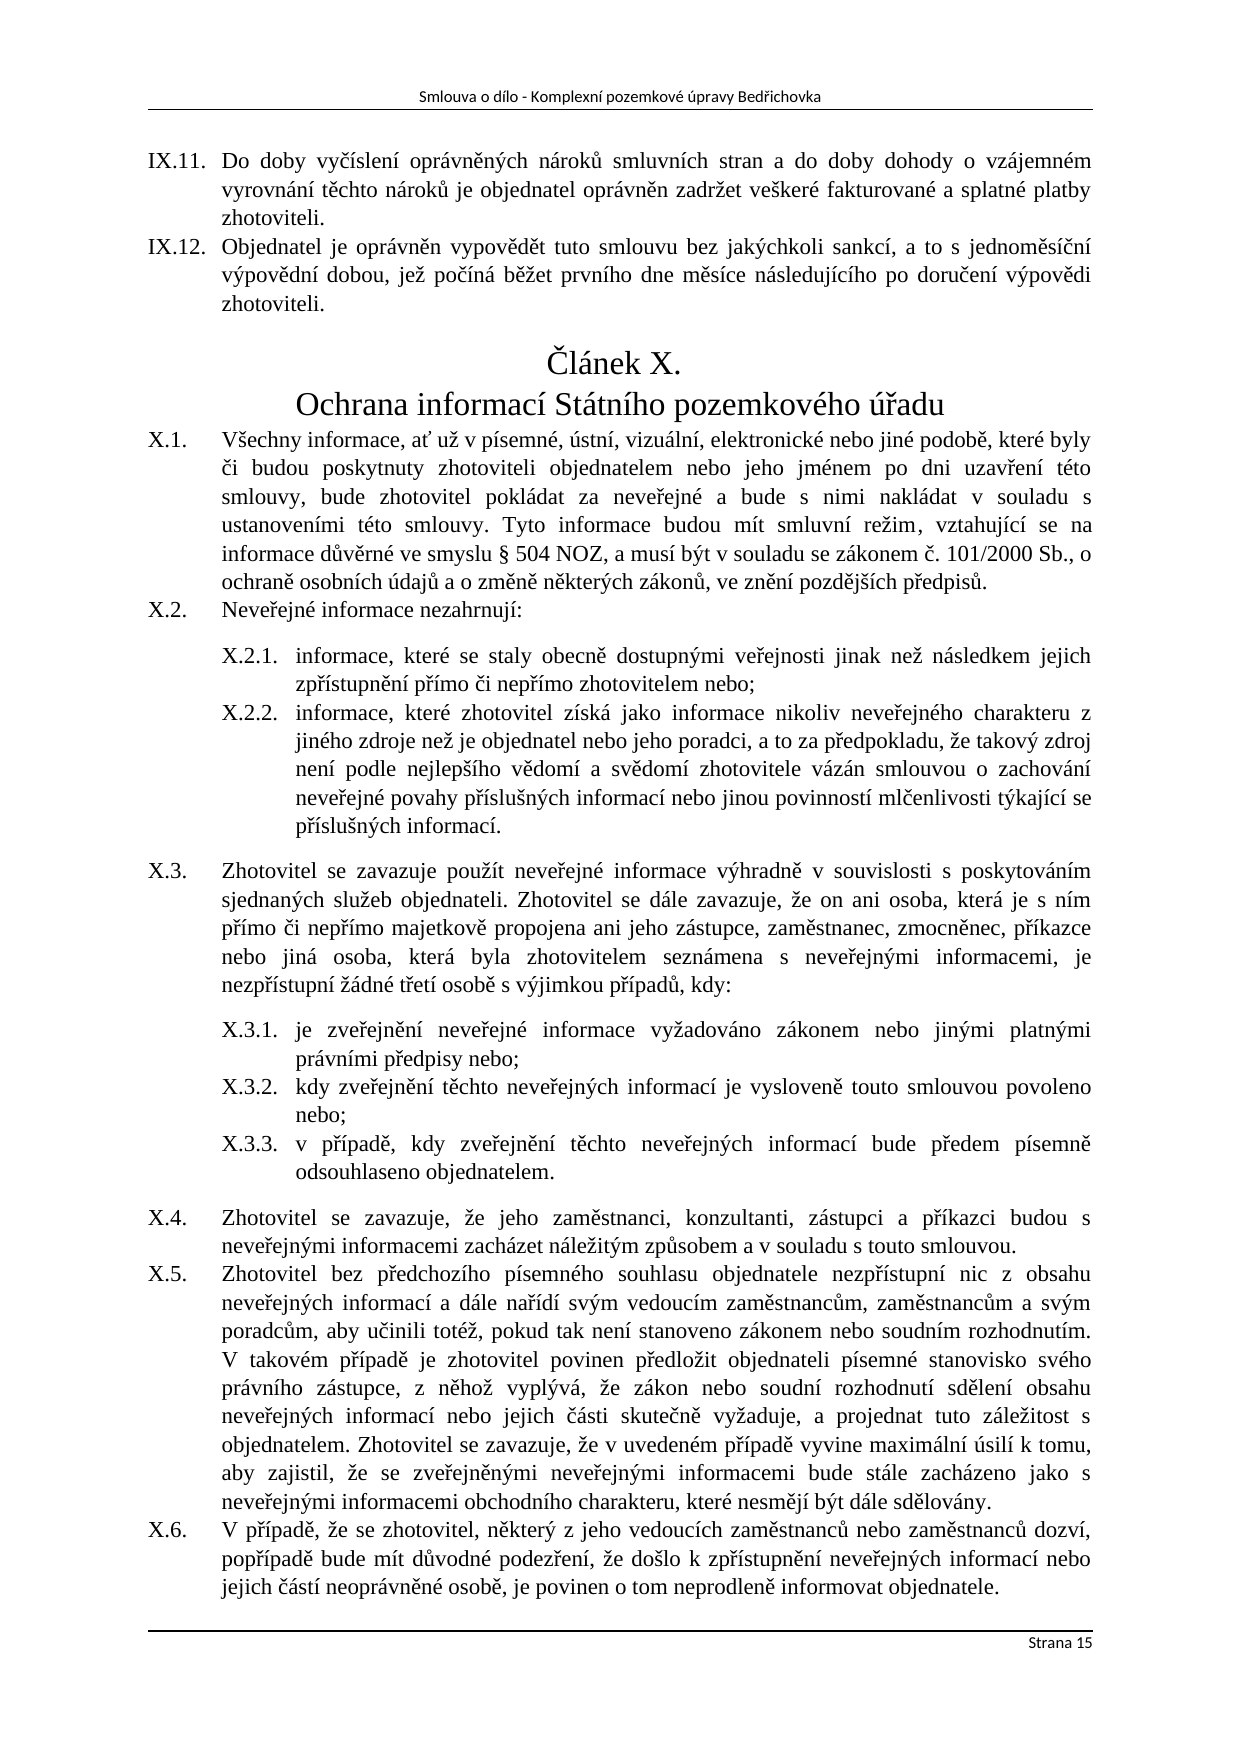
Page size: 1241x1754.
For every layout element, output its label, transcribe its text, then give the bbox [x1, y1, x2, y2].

list V případě, že se zhotovitel, některý z jeho vedoucích zaměstnanců nebo zaměstnanců dozví, popřípadě bude mít důvodné podezření, že došlo k zpřístupnění neveřejných informací nebo jejich částí neoprávněné osobě, je povinen o tom neprodleně informovat objednatele. [148, 1516, 1093, 1599]
text informace, které se staly obecně dostupnými veřejnosti jinak než následkem jejich zpřístupnění přímo či nepřímo zhotovitelem nebo; [221, 642, 1093, 696]
list Všechny informace, ať už v písemné, ústní, vizuální, elektronické nebo jiné podobě, které byly či budou poskytnuty zhotoviteli objednatelem nebo jeho jménem po dni uzavření této smlouvy, bude zhotovitel pokládat za neveřejné a bude s nimi nakládat v souladu s ustanoveními této smlouvy. Tyto informace budou mít smluvní režim, vztahující se na informace důvěrné ve smyslu § 504 NOZ, a musí být v souladu se zákonem č. 101/2000 Sb., o ochraně osobních údajů a o změně některých zákonů, ve znění pozdějších předpisů. [148, 426, 1093, 594]
list Objednatel je oprávněn vypovědět tuto smlouvu bez jakýchkoli sankcí, a to s jednoměsíční výpovědní dobou, jež počíná běžet prvního dne měsíce následujícího po doručení výpovědi zhotoviteli. [148, 233, 1093, 316]
text v případě, kdy zveřejnění těchto neveřejných informací bude předem písemně odsouhlaseno objednatelem. [221, 1130, 1093, 1185]
text kdy zveřejnění těchto neveřejných informací je vysloveně touto smlouvou povoleno nebo; [221, 1073, 1093, 1128]
list Zhotovitel bez předchozího písemného souhlasu objednatele nezpřístupní nic z obsahu neveřejných informací a dále nařídí svým vedoucím zaměstnancům, zaměstnancům a svým poradcům, aby učinili totéž, pokud tak není stanoveno zákonem nebo soudním rozhodnutím. V takovém případě je zhotovitel povinen předložit objednateli písemné stanovisko svého právního zástupce, z něhož vyplývá, že zákon nebo soudní rozhodnutí sdělení obsahu neveřejných informací nebo jejich části skutečně vyžaduje, a projednat tuto záležitost s objednatelem. Zhotovitel se zavazuje, že v uvedeném případě vyvine maximální úsilí k tomu, aby zajistil, že se zveřejněnými neveřejnými informacemi bude stále zacházeno jako s neveřejnými informacemi obchodního charakteru, které nesmějí být dále sdělovány. [148, 1260, 1093, 1514]
text je zveřejnění neveřejné informace vyžadováno zákonem nebo jinými platnými právními předpisy nebo; [221, 1016, 1093, 1071]
list Zhotovitel se zavazuje použít neveřejné informace výhradně v souvislosti s poskytováním sjednaných služeb objednateli. Zhotovitel se dále zavazuje, že on ani osoba, která je s ním přímo či nepřímo majetkově propojena ani jeho zástupce, zaměstnanec, zmocněnec, příkazce nebo jiná osoba, která byla zhotovitelem seznámena s neveřejnými informacemi, je nezpřístupní žádné třetí osobě s výjimkou případů, kdy: [148, 857, 1093, 997]
subtitle Ochrana informací Státního pozemkového úřadu [148, 343, 1093, 423]
text informace, které zhotovitel získá jako informace nikoliv neveřejného charakteru z jiného zdroje než je objednatel nebo jeho poradci, a to za předpokladu, že takový zdroj není podle nejlepšího vědomí a svědomí zhotovitele vázán smlouvou o zachování neveřejné povahy příslušných informací nebo jinou povinností mlčenlivosti týkající se příslušných informací. [221, 698, 1093, 839]
list Do doby vyčíslení oprávněných nároků smluvních stran a do doby dohody o vzájemném vyrovnání těchto nároků je objednatel oprávněn zadržet veškeré fakturované a splatné platby zhotoviteli. [148, 148, 1093, 231]
list Zhotovitel se zavazuje, že jeho zaměstnanci, konzultanti, zástupci a příkazci budou s neveřejnými informacemi zacházet náležitým způsobem a v souladu s touto smlouvou. [148, 1203, 1093, 1258]
list Neveřejné informace nezahrnují: [148, 597, 1093, 623]
